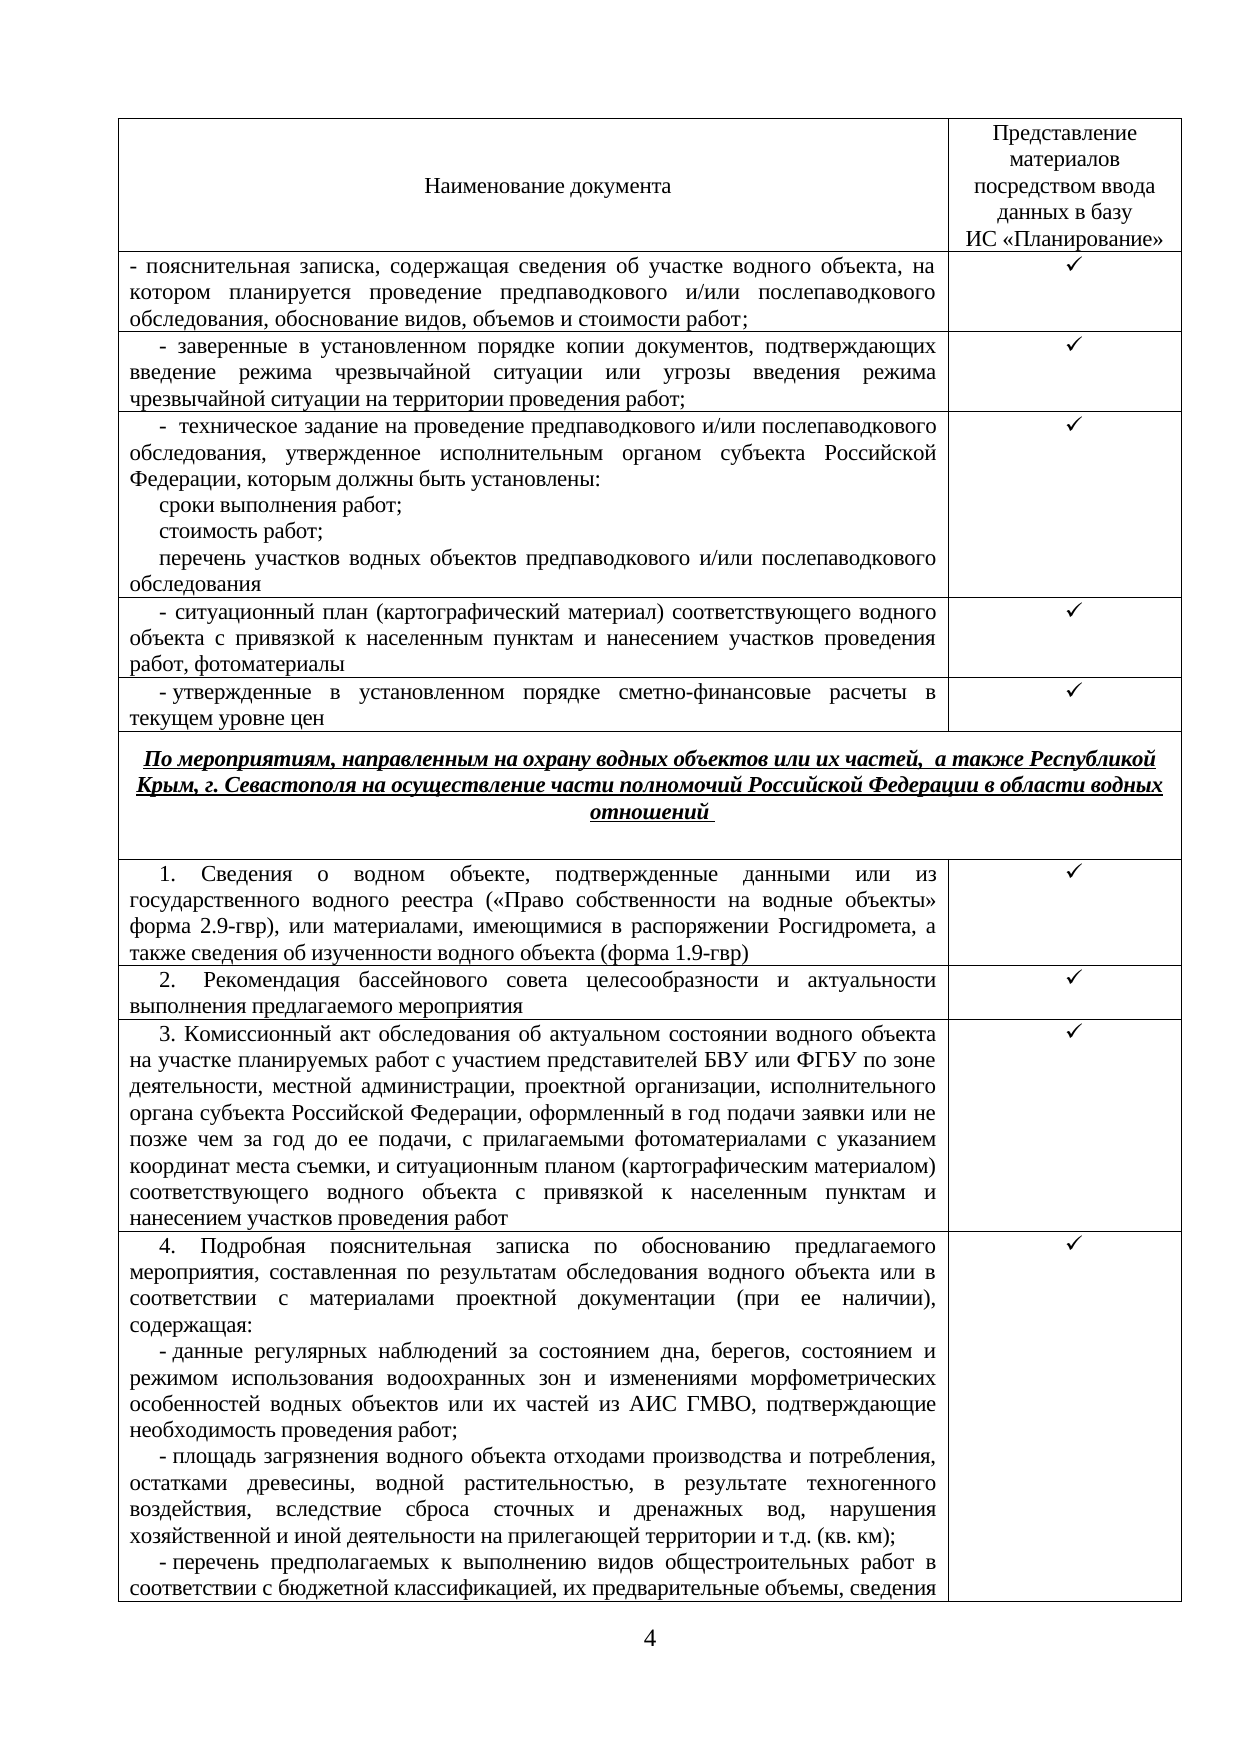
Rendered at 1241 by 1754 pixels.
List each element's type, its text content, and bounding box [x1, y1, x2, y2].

table_cell 2. Рекомендация бассейнового совета целесообразности и актуальности выполнения предлагаемого мероприятия [119, 966, 948, 1019]
table_cell - заверенные в установленном порядке копии документов, подтверждающих введение режима чрезвычайной ситуации или угрозы введения режима чрезвычайной ситуации на территории проведения работ; [119, 332, 948, 411]
table_cell - утвержденные в установленном порядке сметно-финансовые расчеты в текущем уровне цен [119, 678, 948, 731]
table_cell 3. Комиссионный акт обследования об актуальном состоянии водного объекта на участке планируемых работ с участием представителей БВУ или ФГБУ по зоне деятельности, местной администрации, проектной организации, исполнительного органа субъекта Российской Федерации, оформленный в год подачи заявки или не позже чем за год до ее подачи, с прилагаемыми фотоматериалами с указанием координат места съемки, и ситуационным планом (картографическим материалом) соответствующего водного объекта с привязкой к населенным пунктам и нанесением участков проведения работ [119, 1020, 948, 1231]
table_header Представление материалов посредством ввода данных в базу ИС «Планирование» [949, 119, 1181, 251]
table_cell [119, 1232, 948, 1601]
table_cell [949, 252, 1181, 331]
table_cell По мероприятиям, направленным на охрану водных объектов или их частей, а также Республикой Крым, г. Севастополя на осуществление части полномочий Российской Федерации в области водных отношений [119, 732, 1181, 859]
table_cell - пояснительная записка, содержащая сведения об участке водного объекта, на котором планируется проведение предпаводкового и/или послепаводкового обследования, обоснование видов, объемов и стоимости работ; [119, 252, 948, 331]
table_cell [949, 598, 1181, 677]
table_cell [949, 412, 1181, 597]
table_cell [949, 1020, 1181, 1231]
table_cell - техническое задание на проведение предпаводкового и/или послепаводкового обследования, утвержденное исполнительным органом субъекта Российской Федерации, которым должны быть установлены: сроки выполнения работ; стоимость работ; перечень участков водных объектов предпаводкового и/или послепаводкового обследования [119, 412, 948, 597]
table_cell [949, 966, 1181, 1019]
table_cell [949, 332, 1181, 411]
table_cell - ситуационный план (картографический материал) соответствующего водного объекта с привязкой к населенным пунктам и нанесением участков проведения работ, фотоматериалы [119, 598, 948, 677]
table_cell [949, 678, 1181, 731]
table_cell [949, 860, 1181, 965]
table_cell [949, 1232, 1181, 1601]
table_header Наименование документа [119, 119, 948, 251]
table_cell 1. Сведения о водном объекте, подтвержденные данными или из государственного водного реестра («Право собственности на водные объекты» форма 2.9-гвр), или материалами, имеющимися в распоряжении Росгидромета, а также сведения об изученности водного объекта (форма 1.9-гвр) [119, 860, 948, 965]
